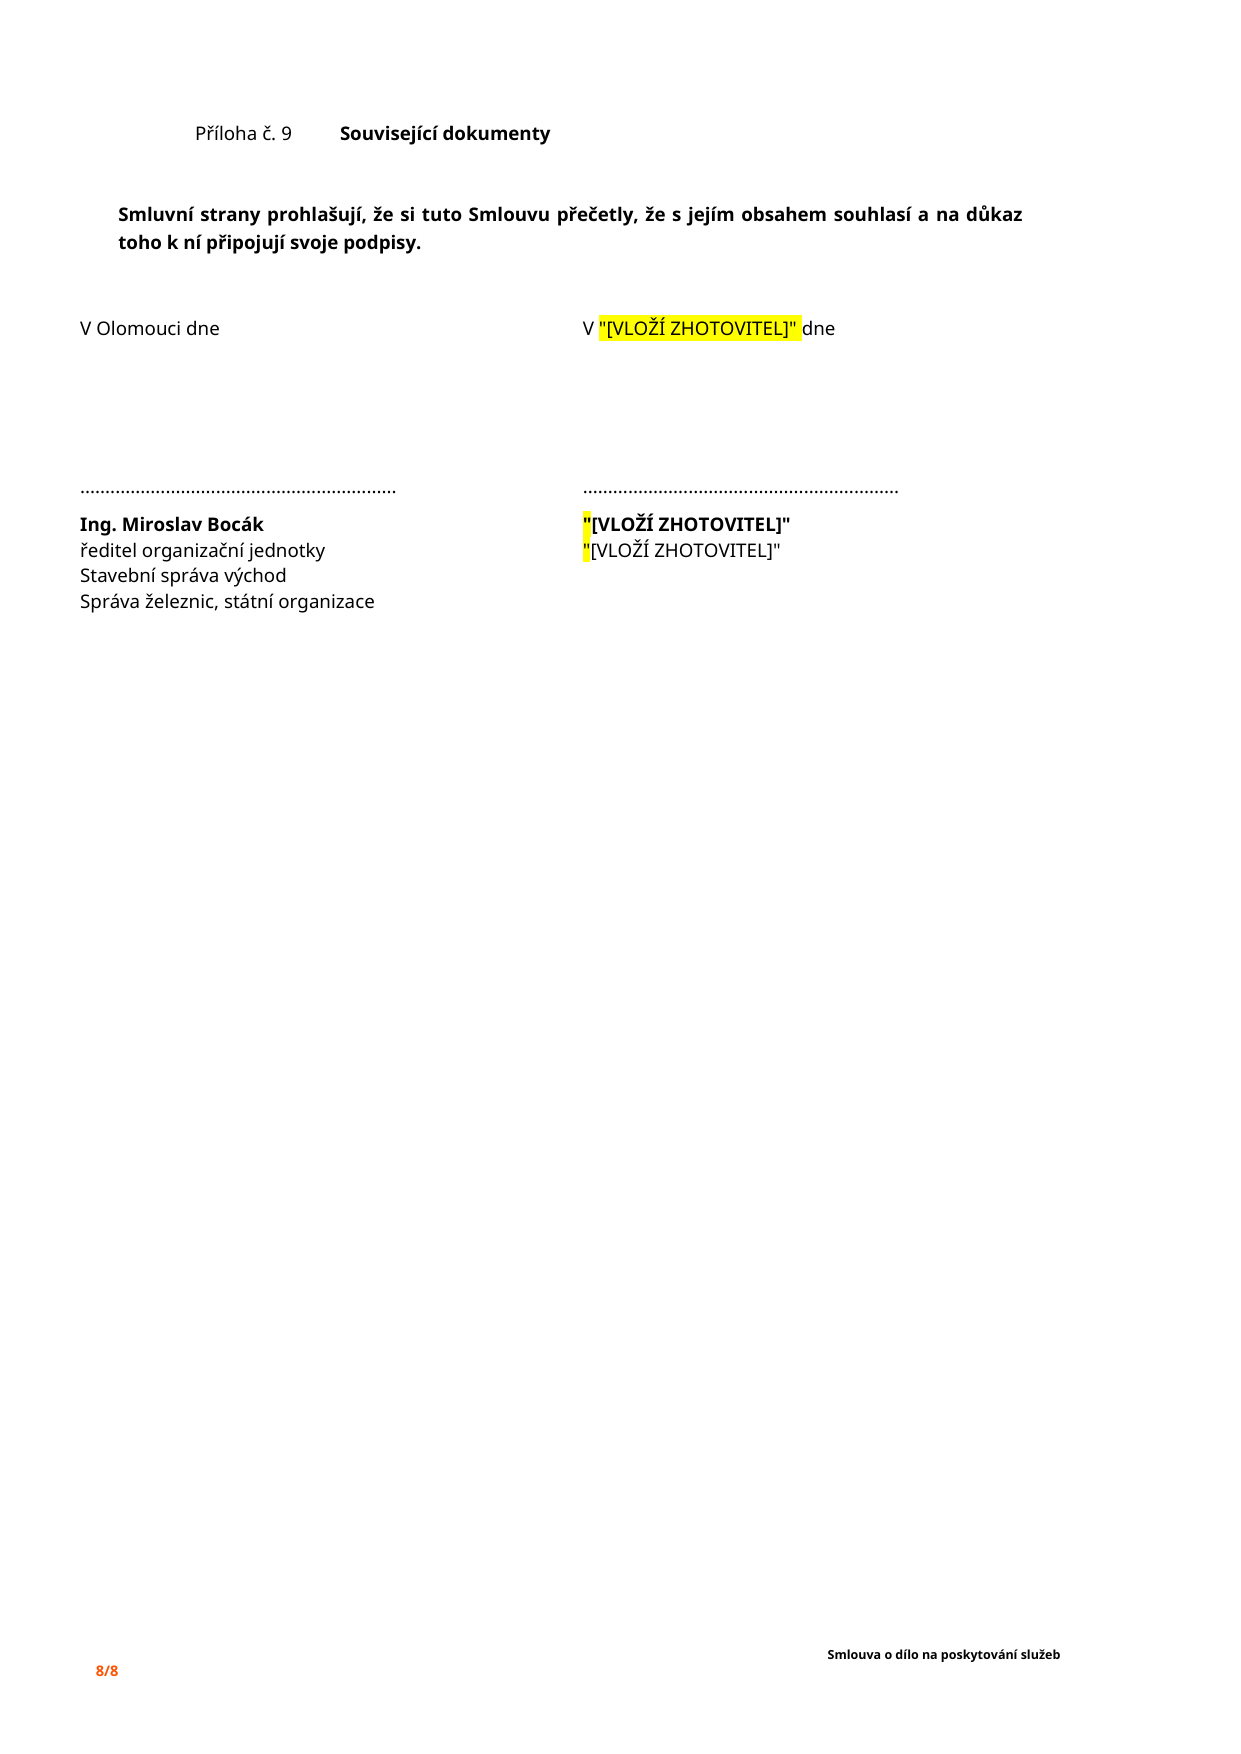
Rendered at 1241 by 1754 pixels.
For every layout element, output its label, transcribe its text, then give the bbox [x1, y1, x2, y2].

table_header V Olomouci dne [69, 270, 571, 448]
text Smluvní strany prohlašují, že si tuto Smlouvu přečetly, že s jejím obsahem souhlasí a na důkaz toho k ní připojují svoje podpisy. [118, 202, 1024, 255]
table_cell ............................................................... Ing. Miroslav Bocák ředitel organizační jednotky Stavební správa východ Správa železnic, státní organizace [69, 448, 571, 613]
table_cell ............................................................... [571, 448, 1074, 613]
text Příloha č. 9 Související dokumenty [195, 121, 1024, 146]
table_header V dne [571, 270, 1039, 448]
